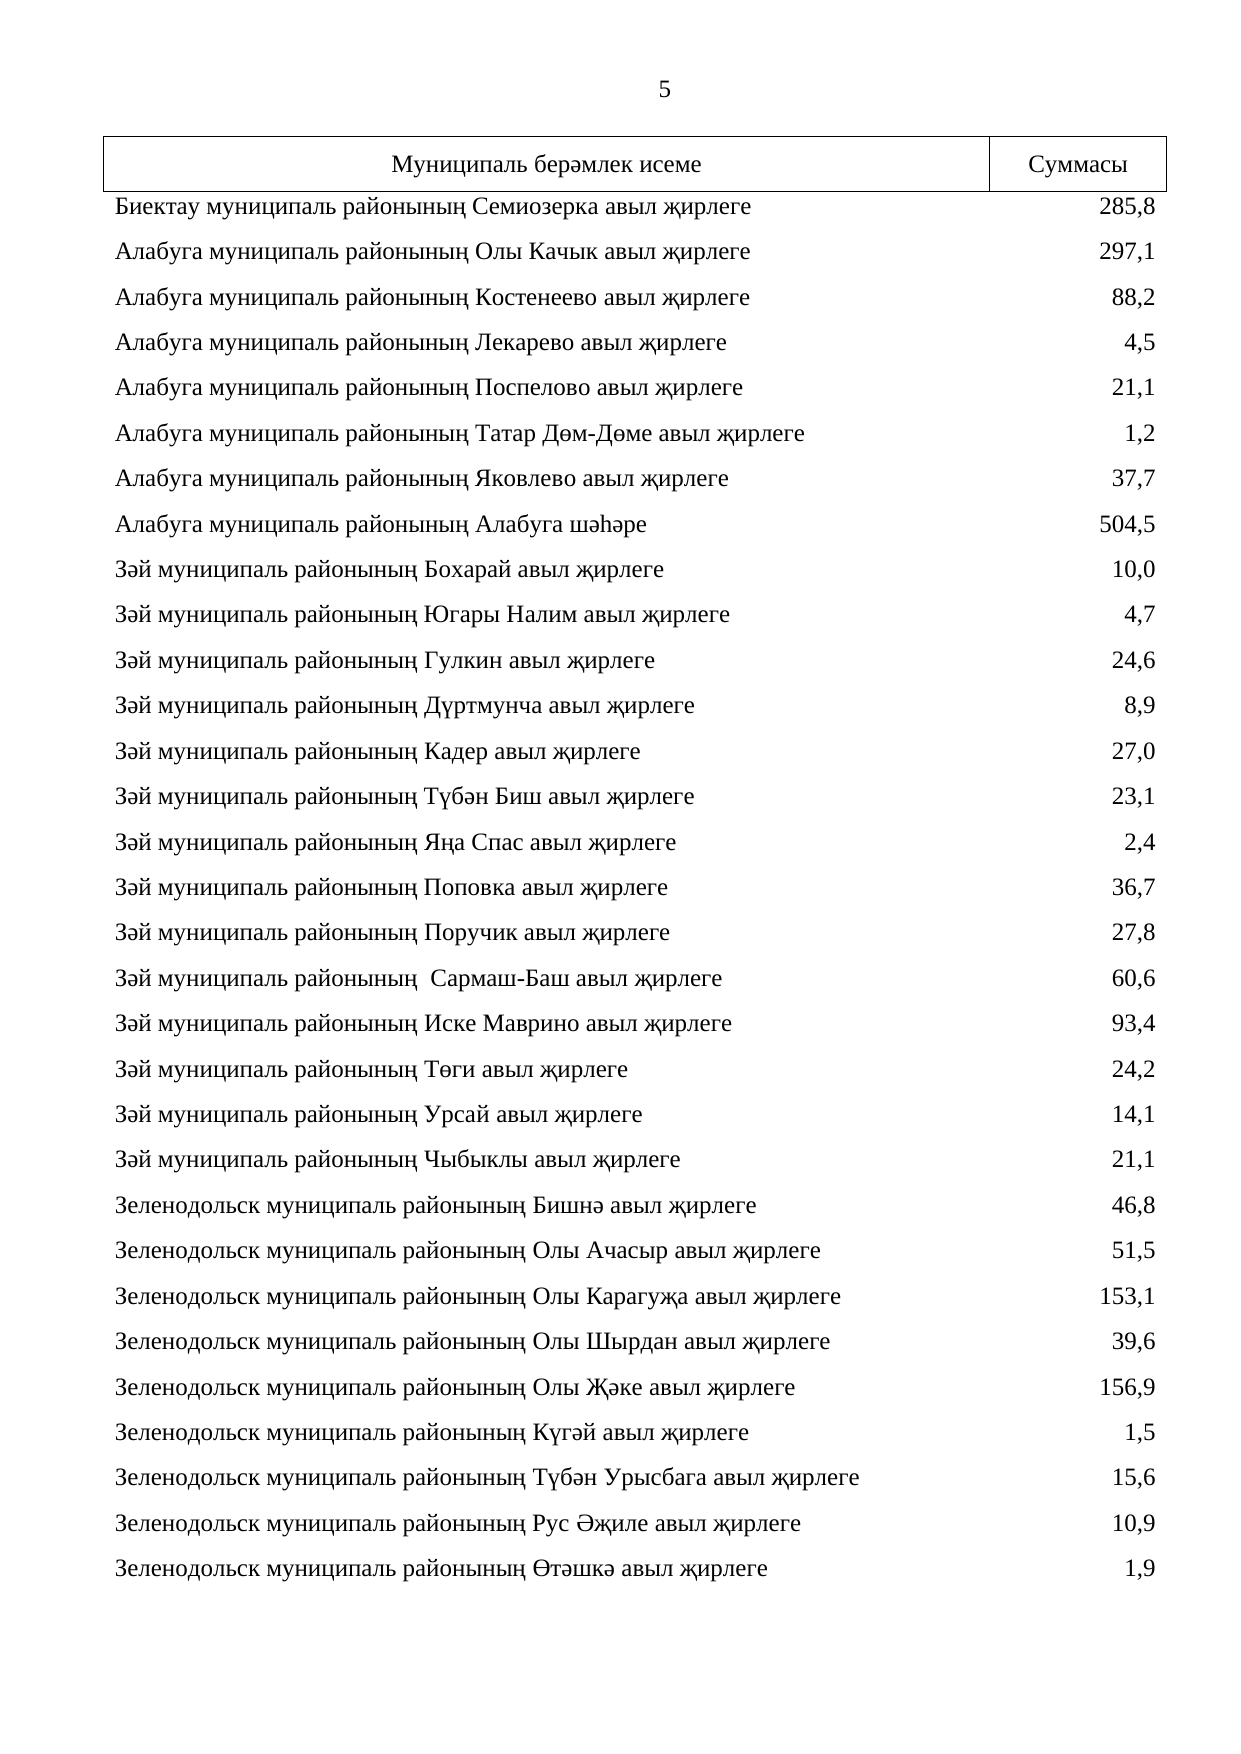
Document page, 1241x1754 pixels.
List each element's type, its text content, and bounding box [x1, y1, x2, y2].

table_cell 24,6 [989, 645, 1167, 690]
table_cell Биектау муниципаль районының Семиозерка авыл җирлеге [103, 192, 989, 236]
table_cell 10,9 [989, 1508, 1167, 1553]
table_cell Алабуга муниципаль районының Поспелово авыл җирлеге [103, 373, 989, 418]
table_cell 2,4 [989, 827, 1167, 872]
table_cell Зеленодольск муниципаль районының Олы Карагуҗа авыл җирлеге [103, 1281, 989, 1326]
table_cell 21,1 [989, 373, 1167, 418]
table_cell Зеленодольск муниципаль районының Олы Җәке авыл җирлеге [103, 1372, 989, 1417]
table_cell 46,8 [989, 1190, 1167, 1235]
table_cell 297,1 [989, 236, 1167, 282]
table_cell Зәй муниципаль районының Чыбыклы авыл җирлеге [103, 1145, 989, 1190]
table_cell Зәй муниципаль районының Дүртмунча авыл җирлеге [103, 690, 989, 736]
table_cell Зеленодольск муниципаль районының Күгәй авыл җирлеге [103, 1417, 989, 1462]
table_cell Зәй муниципаль районының Төги авыл җирлеге [103, 1054, 989, 1099]
table_cell 8,9 [989, 690, 1167, 736]
table_cell 15,6 [989, 1463, 1167, 1508]
table_cell Зеленодольск муниципаль районының Рус Әҗиле авыл җирлеге [103, 1508, 989, 1553]
table_cell Зәй муниципаль районының Түбән Биш авыл җирлеге [103, 781, 989, 827]
table_cell Алабуга муниципаль районының Лекарево авыл җирлеге [103, 327, 989, 372]
table_header Суммасы [990, 137, 1166, 191]
table_cell Зәй муниципаль районының Гулкин авыл җирлеге [103, 645, 989, 690]
table_cell 51,5 [989, 1235, 1167, 1281]
table_cell Зәй муниципаль районының Поручик авыл җирлеге [103, 918, 989, 963]
table_cell 27,0 [989, 736, 1167, 781]
table_cell Зәй муниципаль районының Югары Налим авыл җирлеге [103, 600, 989, 645]
table_cell 27,8 [989, 918, 1167, 963]
table_cell Зәй муниципаль районының Бохарай авыл җирлеге [103, 554, 989, 599]
table_cell 153,1 [989, 1281, 1167, 1326]
table_cell Зәй муниципаль районының Яңа Спас авыл җирлеге [103, 827, 989, 872]
table_cell Зеленодольск муниципаль районының Олы Ачасыр авыл җирлеге [103, 1235, 989, 1281]
table_cell Алабуга муниципаль районының Костенеево авыл җирлеге [103, 282, 989, 327]
table_cell Алабуга муниципаль районының Олы Качык авыл җирлеге [103, 236, 989, 282]
table_cell Зәй муниципаль районының Поповка авыл җирлеге [103, 872, 989, 917]
table_cell 23,1 [989, 781, 1167, 827]
table_cell 1,2 [989, 418, 1167, 463]
table_cell Зәй муниципаль районының Урсай авыл җирлеге [103, 1099, 989, 1144]
table_cell 156,9 [989, 1372, 1167, 1417]
table_cell 21,1 [989, 1145, 1167, 1190]
table_cell Зәй муниципаль районының Кадер авыл җирлеге [103, 736, 989, 781]
table_cell 24,2 [989, 1054, 1167, 1099]
table_cell Зеленодольск муниципаль районының Өтәшкә авыл җирлеге [103, 1553, 989, 1599]
table_cell 4,5 [989, 327, 1167, 372]
table_cell 1,9 [989, 1553, 1167, 1599]
table_cell 10,0 [989, 554, 1167, 599]
table_cell 93,4 [989, 1008, 1167, 1054]
table_cell 1,5 [989, 1417, 1167, 1462]
table_cell Зәй муниципаль районының Иске Маврино авыл җирлеге [103, 1008, 989, 1054]
table_cell Зеленодольск муниципаль районының Түбән Урысбага авыл җирлеге [103, 1463, 989, 1508]
table_cell 37,7 [989, 463, 1167, 509]
table_cell 39,6 [989, 1326, 1167, 1372]
table_header Муниципаль берәмлек исеме [104, 137, 989, 191]
table_cell Зеленодольск муниципаль районының Олы Шырдан авыл җирлеге [103, 1326, 989, 1372]
table_cell Зеленодольск муниципаль районының Бишнә авыл җирлеге [103, 1190, 989, 1235]
table_cell Зәй муниципаль районының Сармаш-Баш авыл җирлеге [103, 963, 989, 1008]
table_cell 36,7 [989, 872, 1167, 917]
table_cell 4,7 [989, 600, 1167, 645]
table_cell 14,1 [989, 1099, 1167, 1144]
table_cell 285,8 [989, 192, 1167, 236]
table_cell Алабуга муниципаль районының Яковлево авыл җирлеге [103, 463, 989, 509]
table_cell Алабуга муниципаль районының Татар Дөм-Дөме авыл җирлеге [103, 418, 989, 463]
table_cell Алабуга муниципаль районының Алабуга шәһәре [103, 509, 989, 554]
table_cell 504,5 [989, 509, 1167, 554]
table_cell 60,6 [989, 963, 1167, 1008]
table_cell 88,2 [989, 282, 1167, 327]
